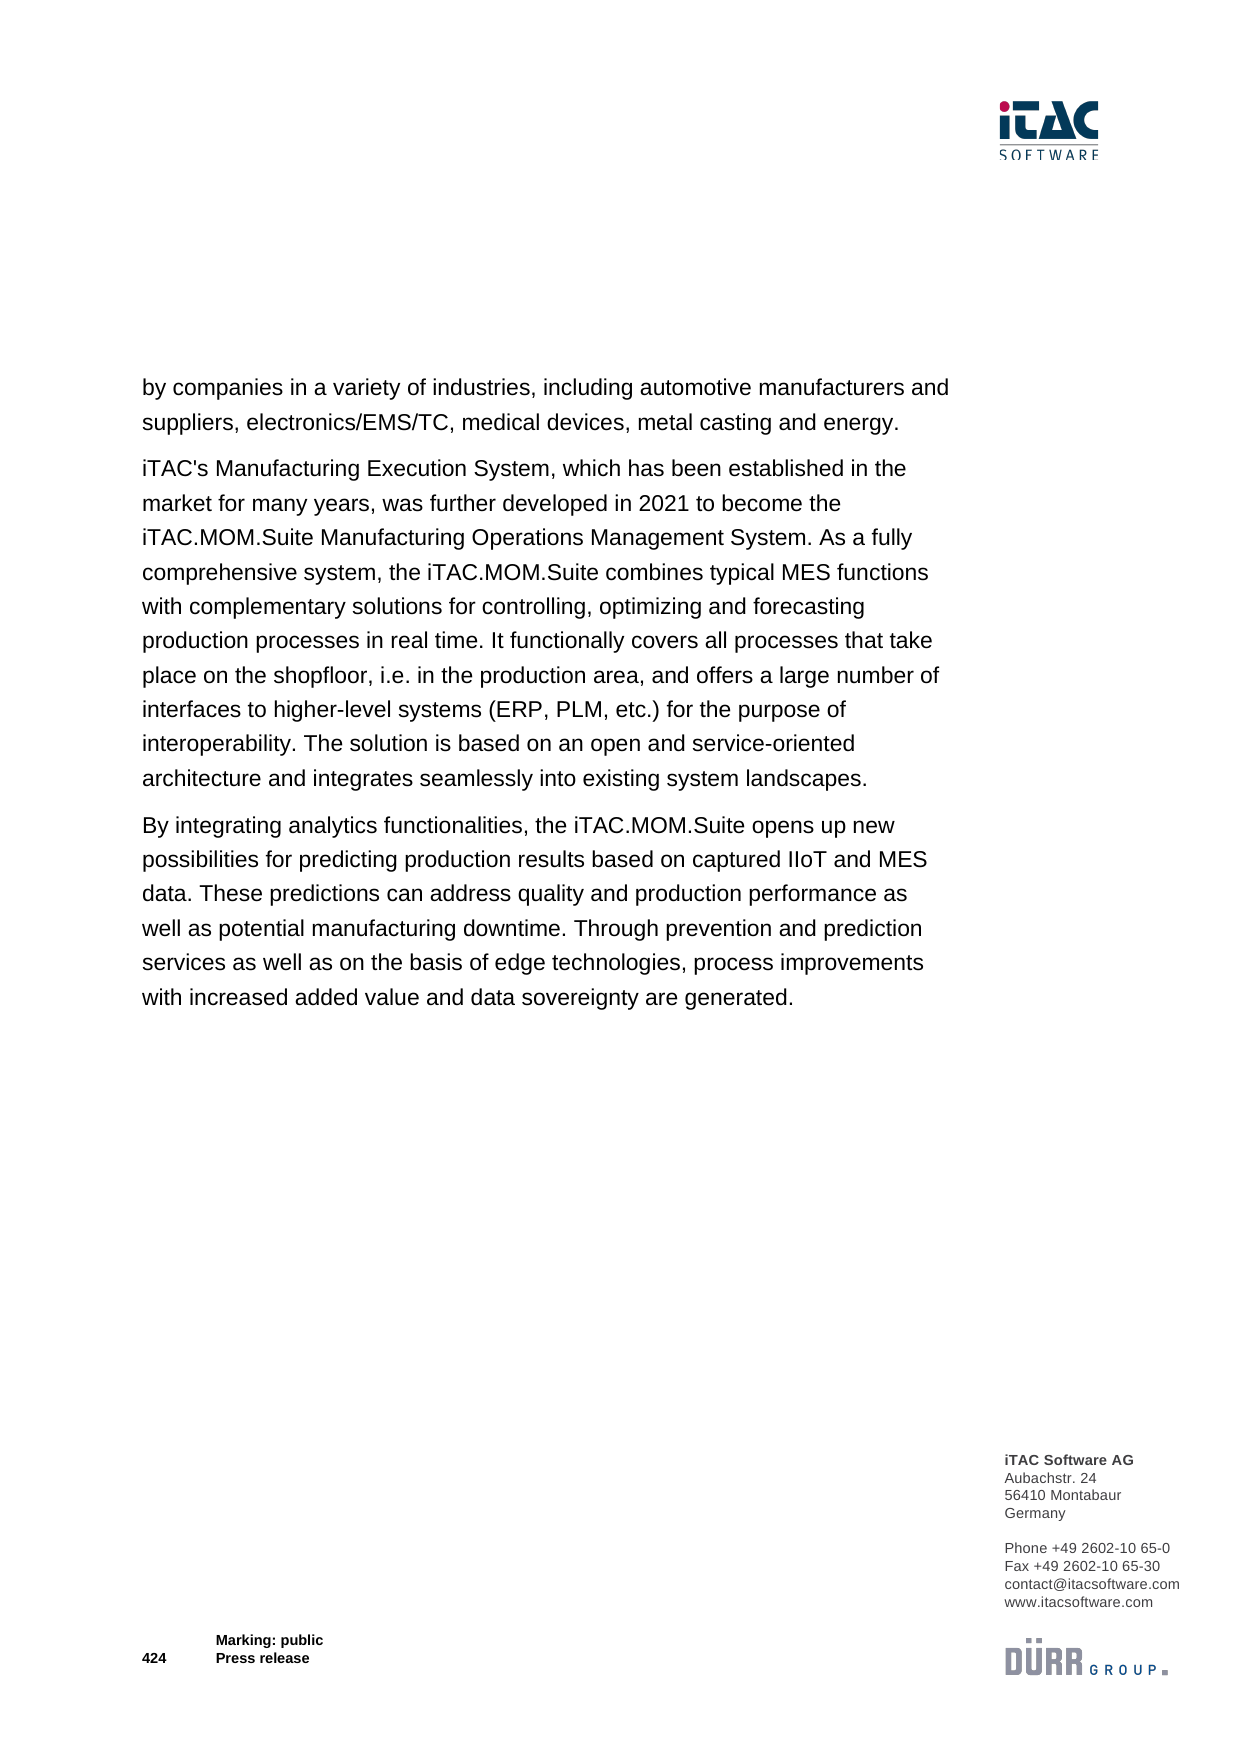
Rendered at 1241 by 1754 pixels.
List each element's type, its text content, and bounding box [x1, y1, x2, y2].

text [142, 366, 951, 435]
text iTAC's Manufacturing Execution System, which has been established in the market for many years, was further developed in 2021 to become the iTAC.MOM.Suite Manufacturing Operations Management System. As a fully comprehensive system, the iTAC.MOM.Suite combines typical MES functions with complementary solutions for controlling, optimizing and forecasting production processes in real time. It functionally covers all processes that take place on the shopfloor, i.e. in the production area, and offers a large number of interfaces to higher-level systems (ERP, PLM, etc.) for the purpose of interoperability. The solution is based on an open and service-oriented architecture and integrates seamlessly into existing system landscapes. [142, 447, 951, 791]
text By integrating analytics functionalities, the iTAC.MOM.Suite opens up new possibilities for predicting production results based on captured IIoT and MES data. These predictions can address quality and production performance as well as potential manufacturing downtime. Through prevention and prediction services as well as on the basis of edge technologies, process improvements with increased added value and data sovereignty are generated. [142, 804, 951, 1010]
